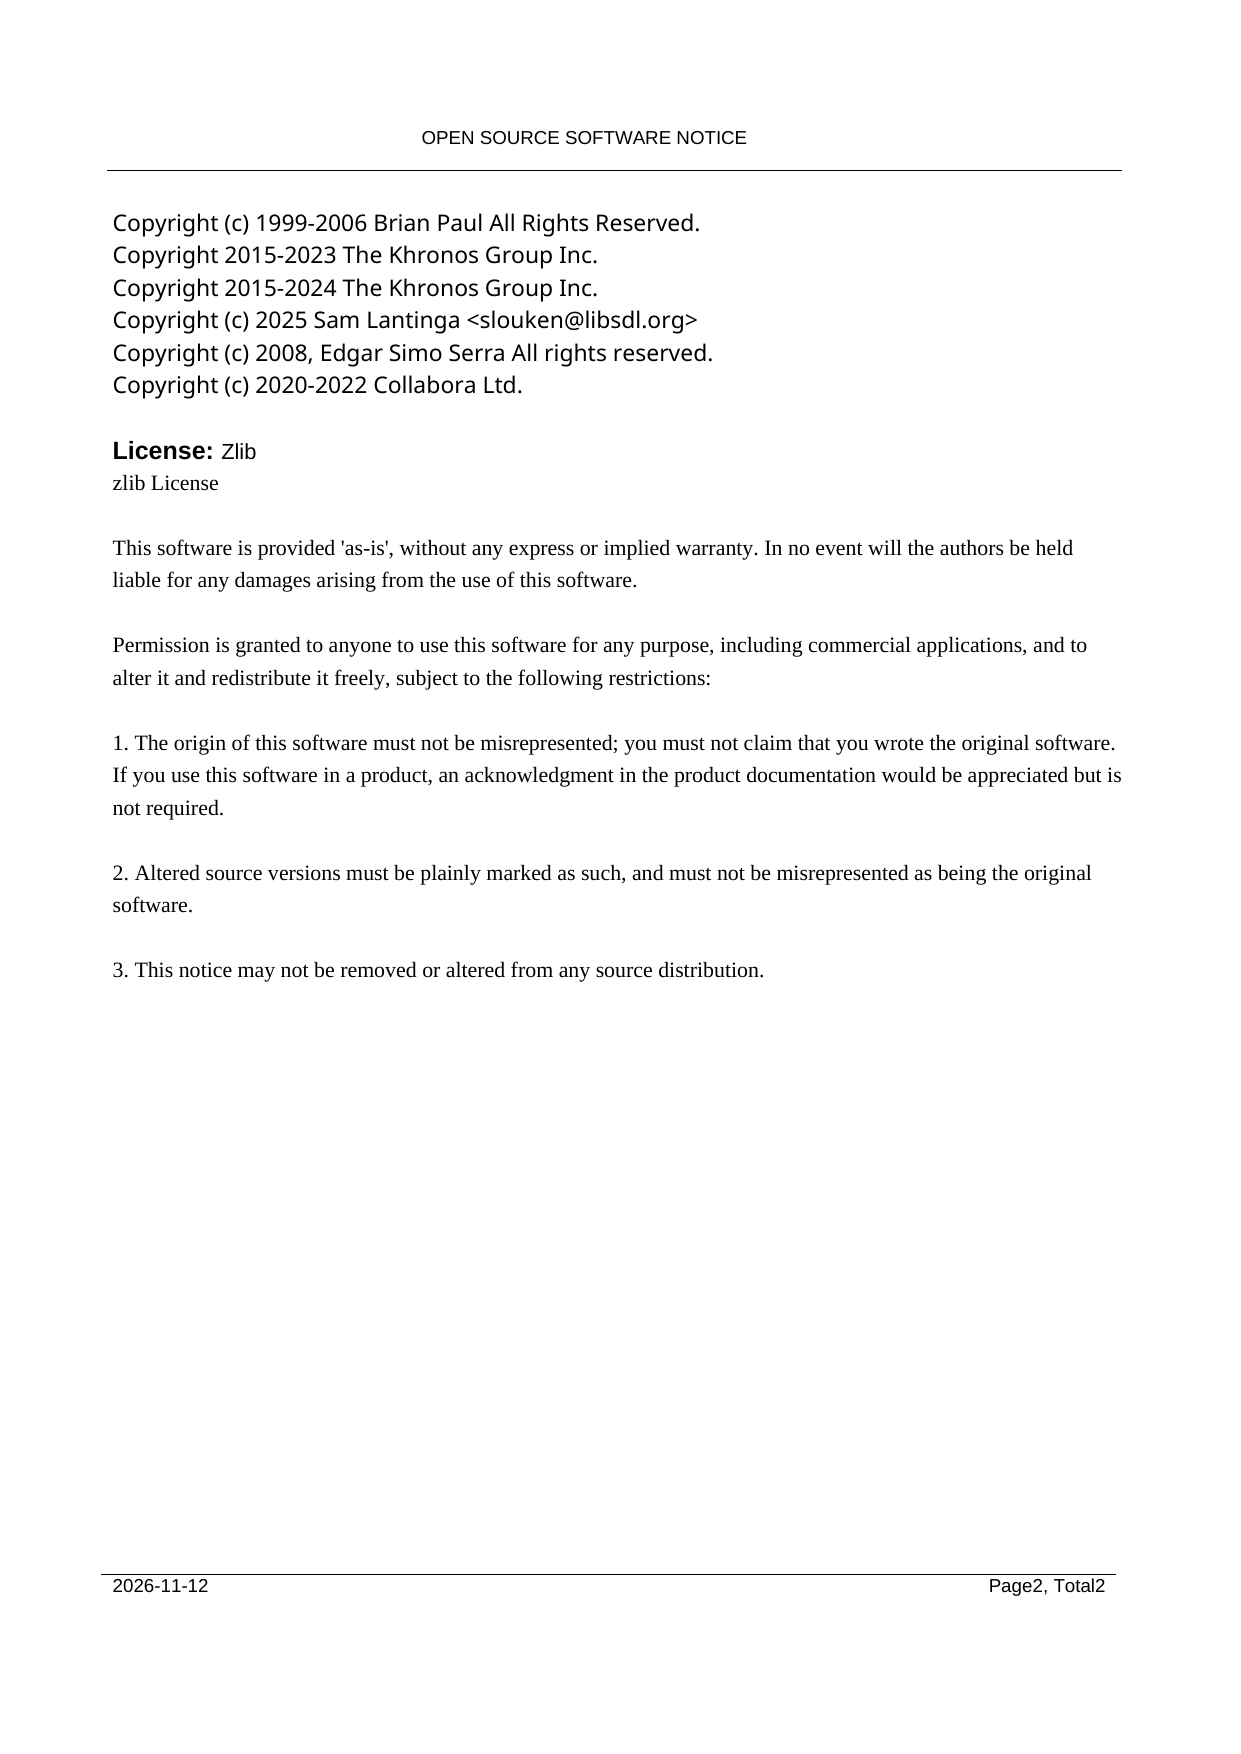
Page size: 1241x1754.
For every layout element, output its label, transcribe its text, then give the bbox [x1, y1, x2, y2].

text zlib License This software is provided 'as-is', without any express or implied warranty. In no event will the authors be held liable for any damages arising from the use of this software. Permission is granted to anyone to use this software for any purpose, including commercial applications, and to alter it and redistribute it freely, subject to the following restrictions: 1. The origin of this software must not be misrepresented; you must not claim that you wrote the original software. If you use this software in a product, an acknowledgment in the product documentation would be appreciated but is not required. 2. Altered source versions must be plainly marked as such, and must not be misrepresented as being the original software. 3. This notice may not be removed or altered from any source distribution. [112, 466, 1128, 1019]
text License: Zlib [112, 434, 1128, 466]
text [112, 206, 1128, 434]
